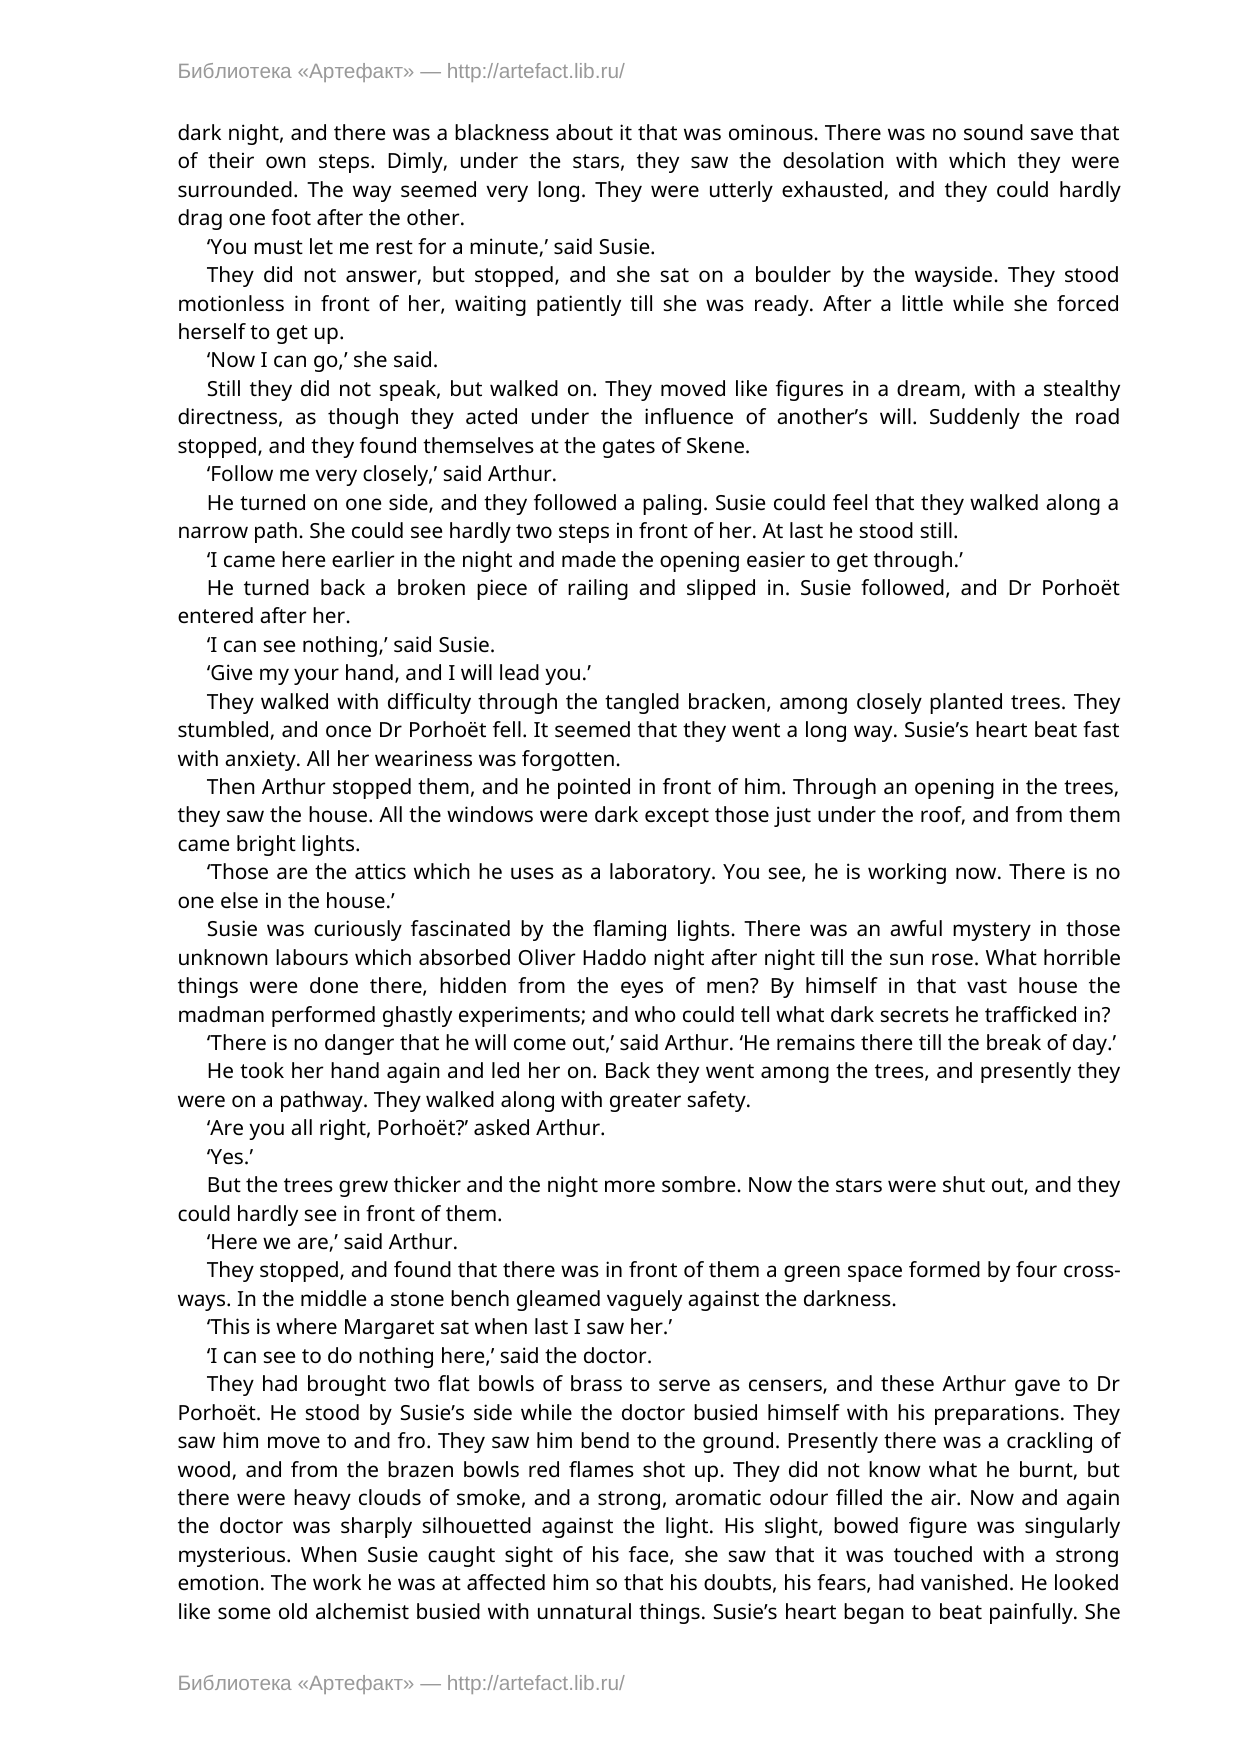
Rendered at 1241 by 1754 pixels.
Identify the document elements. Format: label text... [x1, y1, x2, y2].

text ‘Here we are,’ said Arthur. [177, 1227, 1122, 1256]
text ‘I can see to do nothing here,’ said the doctor. [177, 1341, 1122, 1369]
text Susie was curiously fascinated by the flaming lights. There was an awful mystery in those unknown labours which absorbed Oliver Haddo night after night till the sun rose. What horrible things were done there, hidden from the eyes of men? By himself in that vast house the madman performed ghastly experiments; and who could tell what dark secrets he trafficked in? [177, 914, 1122, 1028]
text Then Arthur stopped them, and he pointed in front of him. Through an opening in the trees, they saw the house. All the windows were dark except those just under the roof, and from them came bright lights. [177, 772, 1122, 857]
text ‘Now I can go,’ she said. [177, 346, 1122, 374]
text They stopped, and found that there was in front of them a green space formed by four cross-ways. In the middle a stone bench gleamed vaguely against the darkness. [177, 1256, 1122, 1312]
text He took her hand again and led her on. Back they went among the trees, and presently they were on a pathway. They walked along with greater safety. [177, 1057, 1122, 1113]
text ‘Are you all right, Porhoët?’ asked Arthur. [177, 1113, 1122, 1142]
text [177, 1369, 1122, 1625]
text ‘I came here earlier in the night and made the opening easier to get through.’ [177, 545, 1122, 573]
text He turned on one side, and they followed a paling. Susie could feel that they walked along a narrow path. She could see hardly two steps in front of her. At last he stood still. [177, 488, 1122, 545]
text ‘Yes.’ [177, 1142, 1122, 1170]
text ‘This is where Margaret sat when last I saw her.’ [177, 1312, 1122, 1341]
text ‘There is no danger that he will come out,’ said Arthur. ‘He remains there till the break of day.’ [177, 1028, 1122, 1057]
text Still they did not speak, but walked on. They moved like figures in a dream, with a stealthy directness, as though they acted under the influence of another’s will. Suddenly the road stopped, and they found themselves at the gates of Skene. [177, 374, 1122, 459]
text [177, 118, 1122, 232]
text They did not answer, but stopped, and she sat on a boulder by the wayside. They stood motionless in front of her, waiting patiently till she was ready. After a little while she forced herself to get up. [177, 260, 1122, 346]
text They walked with difficulty through the tangled bracken, among closely planted trees. They stumbled, and once Dr Porhoët fell. It seemed that they went a long way. Susie’s heart beat fast with anxiety. All her weariness was forgotten. [177, 687, 1122, 772]
text ‘Those are the attics which he uses as a laboratory. You see, he is working now. There is no one else in the house.’ [177, 857, 1122, 914]
text ‘I can see nothing,’ said Susie. [177, 630, 1122, 658]
text But the trees grew thicker and the night more sombre. Now the stars were shut out, and they could hardly see in front of them. [177, 1170, 1122, 1227]
text He turned back a broken piece of railing and slipped in. Susie followed, and Dr Porhoët entered after her. [177, 573, 1122, 630]
text ‘You must let me rest for a minute,’ said Susie. [177, 232, 1122, 260]
text ‘Give my your hand, and I will lead you.’ [177, 658, 1122, 687]
text ‘Follow me very closely,’ said Arthur. [177, 459, 1122, 488]
